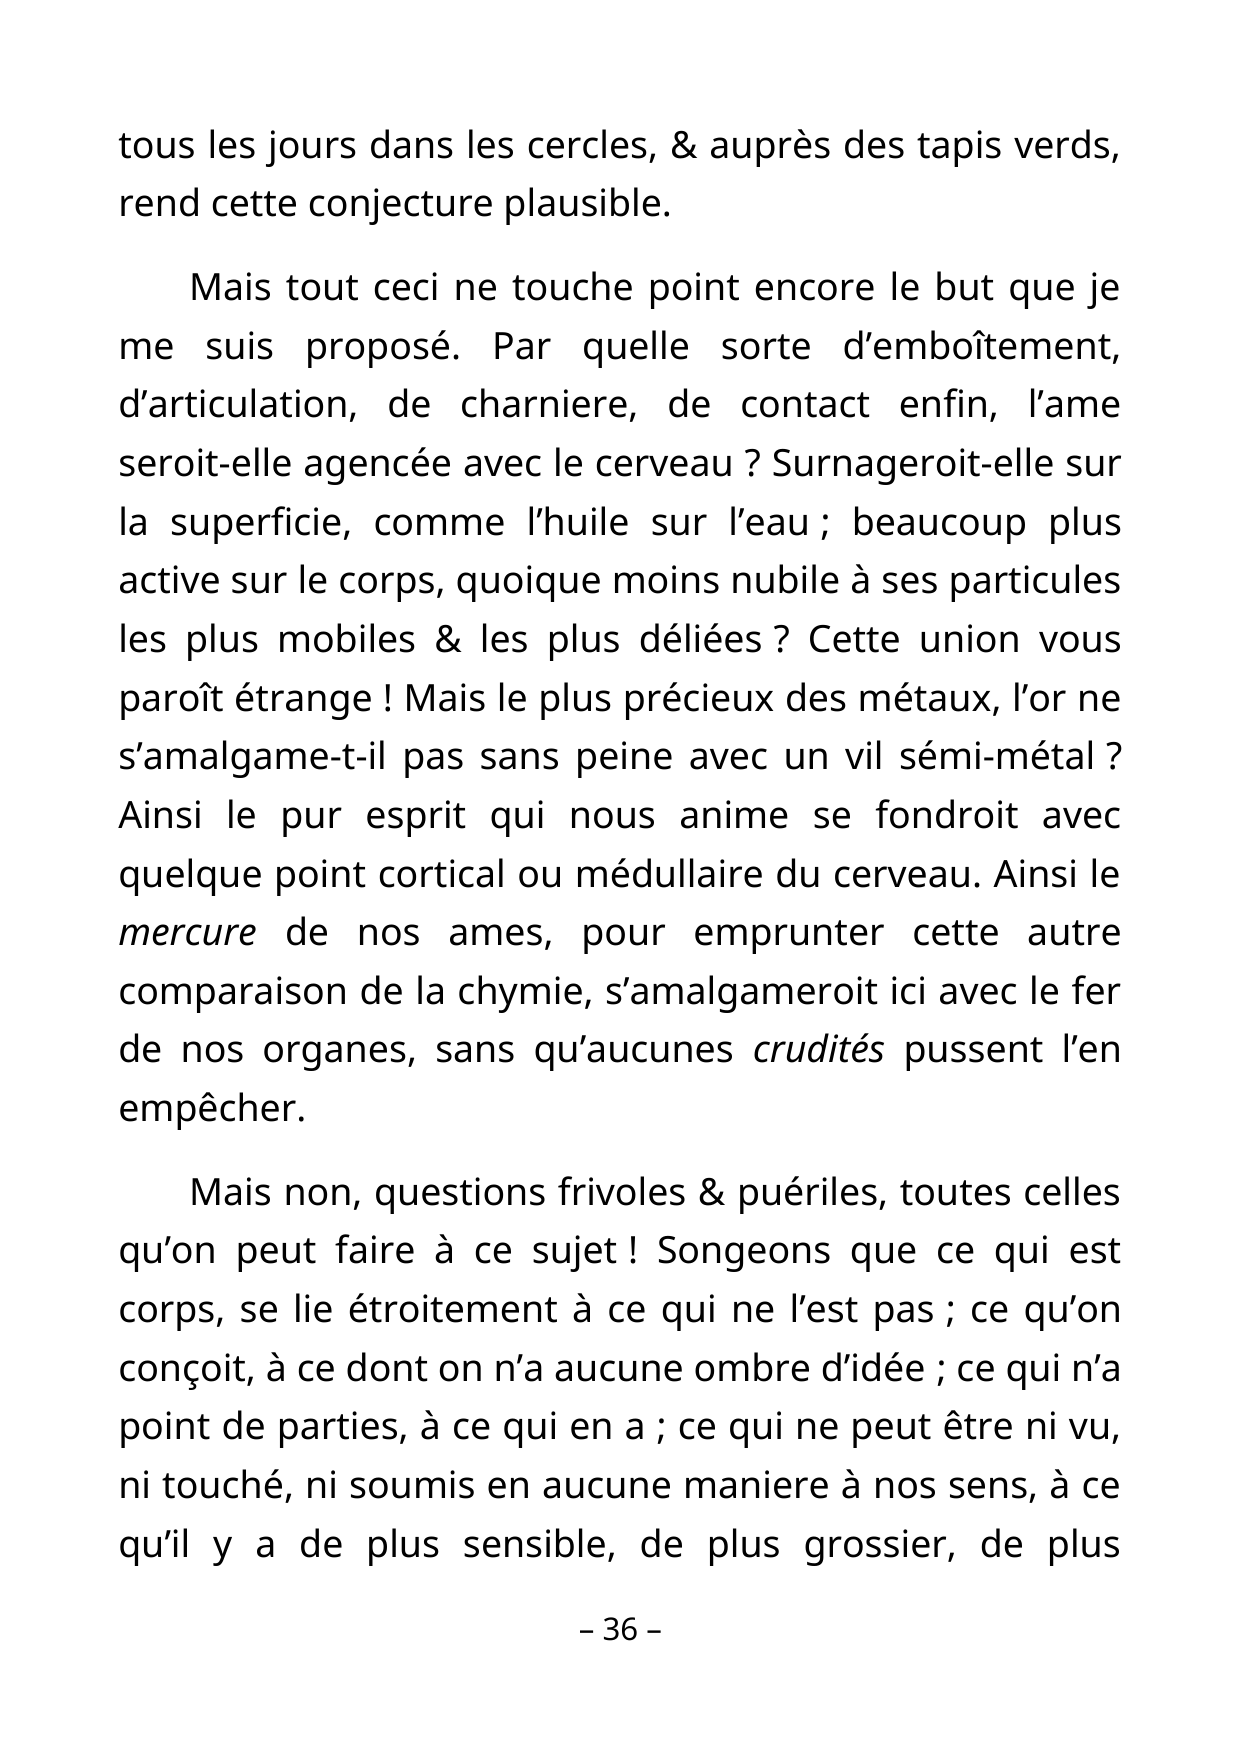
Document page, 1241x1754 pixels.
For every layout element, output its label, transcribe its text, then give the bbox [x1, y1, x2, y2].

text Mais tout ceci ne touche point encore le but que je me suis proposé. Par quelle sorte d’emboîtement, d’articulation, de charniere, de contact enfin, l’ame seroit-elle agencée avec le cerveau ? Surnageroit-elle sur la superficie, comme l’huile sur l’eau ; beaucoup plus active sur le corps, quoique moins nubile à ses particules les plus mobiles & les plus déliées ? Cette union vous paroît étrange ! Mais le plus précieux des métaux, l’or ne s’amalgame-t-il pas sans peine avec un vil sémi-métal ? Ainsi le pur esprit qui nous anime se fondroit avec quelque point cortical ou médullaire du cerveau. Ainsi le mercure de nos ames, pour emprunter cette autre comparaison de la chymie, s’amalgameroit ici avec le fer de nos organes, sans qu’aucunes crudités pussent l’en empêcher. [118, 260, 1122, 1132]
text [118, 118, 1122, 228]
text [118, 1165, 1122, 1568]
